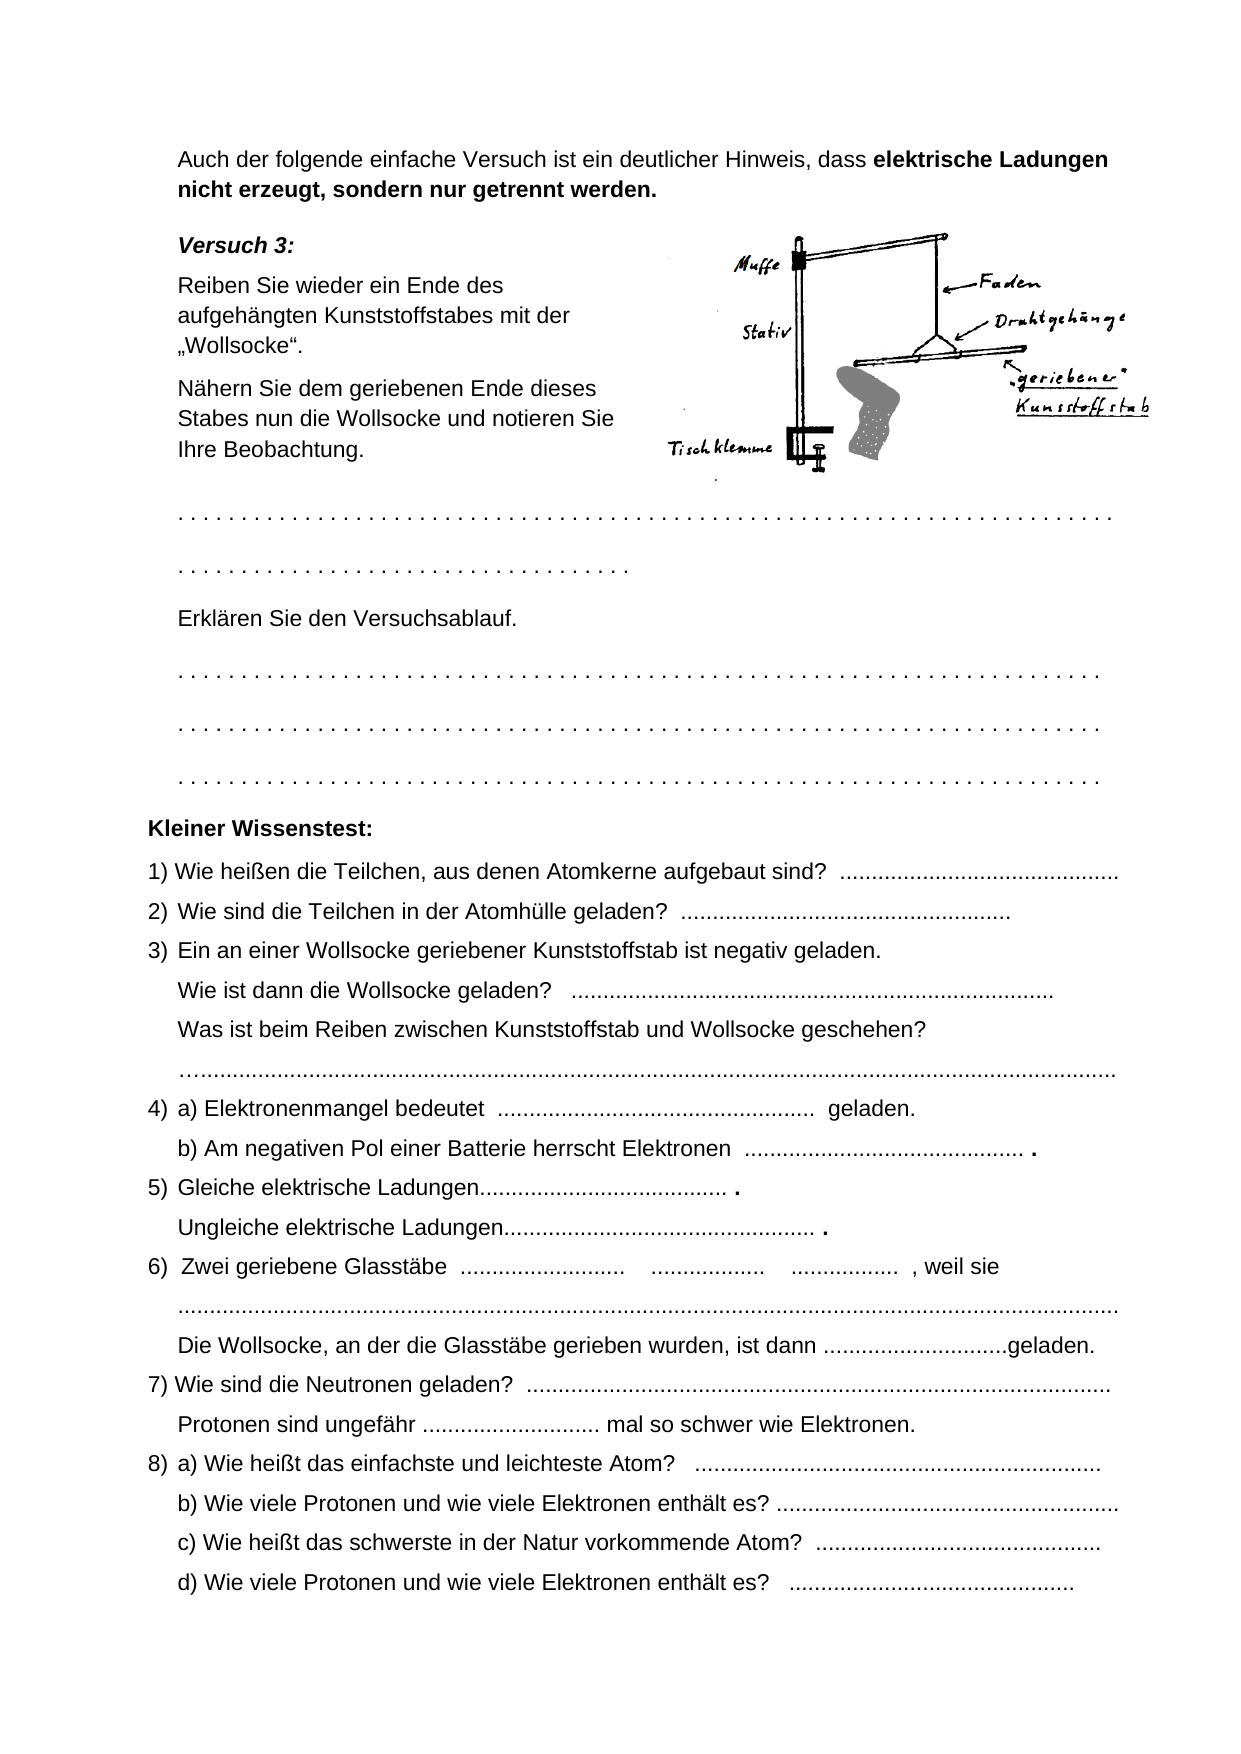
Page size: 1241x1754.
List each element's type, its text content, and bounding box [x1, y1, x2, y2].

text . . . . . . . . . . . . . . . . . . . . . . . . . . . . . . . . . . . . . . . . . . . . . . . . . . . . . . . . . . . . . . . . . . . . . . . . . . . . . . . . . . . . . . . . . . . . . . . . . . . . . . . . . . . . . . [177, 499, 1122, 578]
text Erklären Sie den Versuchsablauf. [177, 604, 1122, 631]
text 3) Ein an einer Wollsocke geriebener Kunststoffstab ist negativ geladen. Wie ist dann die Wollsocke geladen? ............................................................................ Was ist beim Reiben zwischen Kunststoffstab und Wollsocke geschehen? …................................................................................................................................................ [148, 937, 1122, 1082]
text . . . . . . . . . . . . . . . . . . . . . . . . . . . . . . . . . . . . . . . . . . . . . . . . . . . . . . . . . . . . . . . . . . . . . . . . . [177, 657, 1122, 684]
text 7) Wie sind die Neutronen geladen? ............................................................................................ Protonen sind ungefähr ............................ mal so schwer wie Elektronen. [148, 1371, 1122, 1437]
text 6) Zwei geriebene Glasstäbe .......................... .................. ................. , weil sie .................................................................................................................................................... Die Wollsocke, an der die Glasstäbe gerieben wurden, ist dann .............................geladen. [148, 1253, 1122, 1358]
text Nähern Sie dem geriebenen Ende dieses Stabes nun die Wollsocke und notieren Sie Ihre Beobachtung. [177, 375, 1122, 495]
text 5) Gleiche elektrische Ladungen....................................... . Ungleiche elektrische Ladungen................................................. . [148, 1174, 1122, 1240]
list Auch der folgende einfache Versuch ist ein deutlicher Hinweis, dass elektrische Ladungen nicht erzeugt, sondern nur getrennt werden. [177, 146, 1122, 202]
text . . . . . . . . . . . . . . . . . . . . . . . . . . . . . . . . . . . . . . . . . . . . . . . . . . . . . . . . . . . . . . . . . . . . . . . . . [177, 710, 1122, 736]
text 4) a) Elektronenmangel bedeutet .................................................. geladen. b) Am negativen Pol einer Batterie herrscht Elektronen ............................................ . [148, 1095, 1122, 1161]
text Reiben Sie wieder ein Ende des aufgehängten Kunststoffstabes mit der „Wollsocke“. [177, 272, 648, 359]
text Versuch 3: [177, 232, 648, 259]
text 1) Wie heißen die Teilchen, aus denen Atomkerne aufgebaut sind? ............................................ [148, 858, 1122, 884]
text . . . . . . . . . . . . . . . . . . . . . . . . . . . . . . . . . . . . . . . . . . . . . . . . . . . . . . . . . . . . . . . . . . . . . . . . . [177, 763, 1122, 789]
picture [648, 211, 1182, 488]
text 8) a) Wie heißt das einfachste und leichteste Atom? ................................................................ b) Wie viele Protonen und wie viele Elektronen enthält es? ...................................................... c) Wie heißt das schwerste in der Natur vorkommende Atom? ............................................. d) Wie viele Protonen und wie viele Elektronen enthält es? ............................................. [148, 1450, 1122, 1595]
text Kleiner Wissenstest: [148, 815, 1122, 842]
text 2) Wie sind die Teilchen in der Atomhülle geladen? .................................................... [148, 898, 1122, 924]
